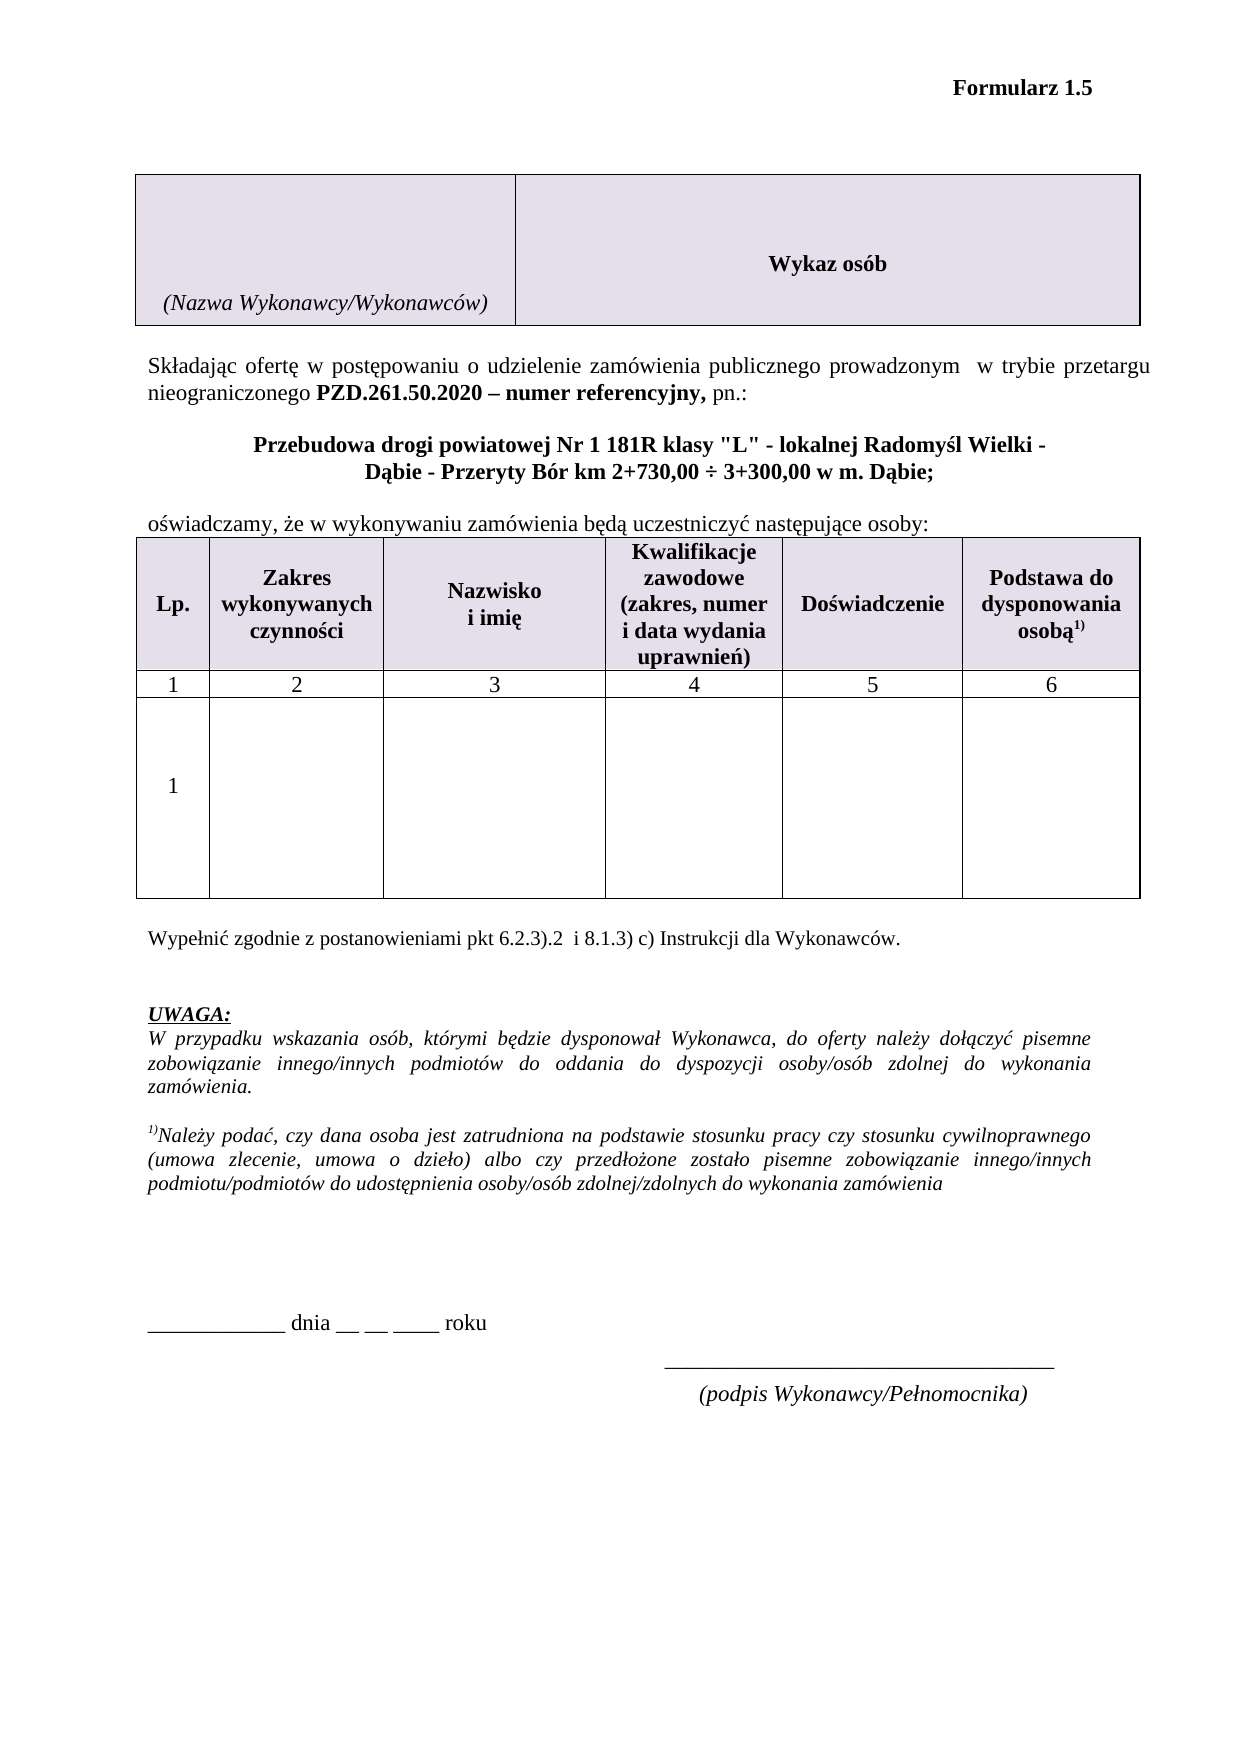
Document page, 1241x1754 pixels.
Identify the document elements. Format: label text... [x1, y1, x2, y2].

table_header Podstawa do dysponowania osobą1) [963, 538, 1139, 669]
table_cell 2 [210, 671, 383, 697]
table_cell 6 [963, 671, 1139, 697]
text ____________ dnia __ __ ____ roku [148, 1300, 1093, 1336]
text Składając ofertę w postępowaniu o udzielenie zamówienia publicznego prowadzonym w trybie przetargu nieograniczonego PZD.261.50.2020 – numer referencyjny, pn.: [148, 352, 1152, 405]
table_cell [384, 698, 605, 898]
text W przypadku wskazania osób, którymi będzie dysponował Wykonawca, do oferty należy dołączyć pisemne zobowiązanie innego/innych podmiotów do oddania do dyspozycji osoby/osób zdolnej do wykonania zamówienia. [148, 1026, 1093, 1098]
text Wypełnić zgodnie z postanowieniami pkt 6.2.3).2 i 8.1.3) c) Instrukcji dla Wykonawców. [148, 926, 1093, 949]
text Dąbie - Przeryty Bór km 2+730,00 ÷ 3+300,00 w m. Dąbie; [148, 458, 1093, 484]
table_header Kwalifikacje zawodowe (zakres, numer i data wydania uprawnień) [606, 538, 782, 669]
table_cell 3 [384, 671, 605, 697]
table_cell 1 [137, 671, 209, 697]
table_header (Nazwa Wykonawcy/Wykonawców) [136, 175, 515, 325]
table_cell 1 [137, 698, 209, 898]
table_header Wykaz osób [516, 175, 1139, 325]
table_cell [210, 698, 383, 898]
table_cell [606, 698, 782, 898]
table_cell 4 [606, 671, 782, 697]
table_cell [963, 698, 1139, 898]
text Przebudowa drogi powiatowej Nr 1 181R klasy "L" - lokalnej Radomyśl Wielki - [148, 431, 1093, 458]
text __________________________________ [591, 1336, 1093, 1371]
table_cell [783, 698, 962, 898]
table_header Doświadczenie [783, 538, 962, 669]
text 1)Należy podać, czy dana osoba jest zatrudniona na podstawie stosunku pracy czy stosunku cywilnoprawnego (umowa zlecenie, umowa o dzieło) albo czy przedłożone zostało pisemne zobowiązanie innego/innych podmiotu/podmiotów do udostępnienia osoby/osób zdolnej/zdolnych do wykonania zamówienia [148, 1123, 1093, 1195]
text oświadczamy, że w wykonywaniu zamówienia będą uczestniczyć następujące osoby: [148, 510, 1093, 537]
text UWAGA: [148, 1002, 1093, 1026]
table_header Nazwisko i imię [384, 538, 605, 669]
text (podpis Wykonawcy/Pełnomocnika) [664, 1371, 1093, 1406]
table_header Zakres wykonywanych czynności [210, 538, 383, 669]
table_header Lp. [137, 538, 209, 669]
table_cell 5 [783, 671, 962, 697]
